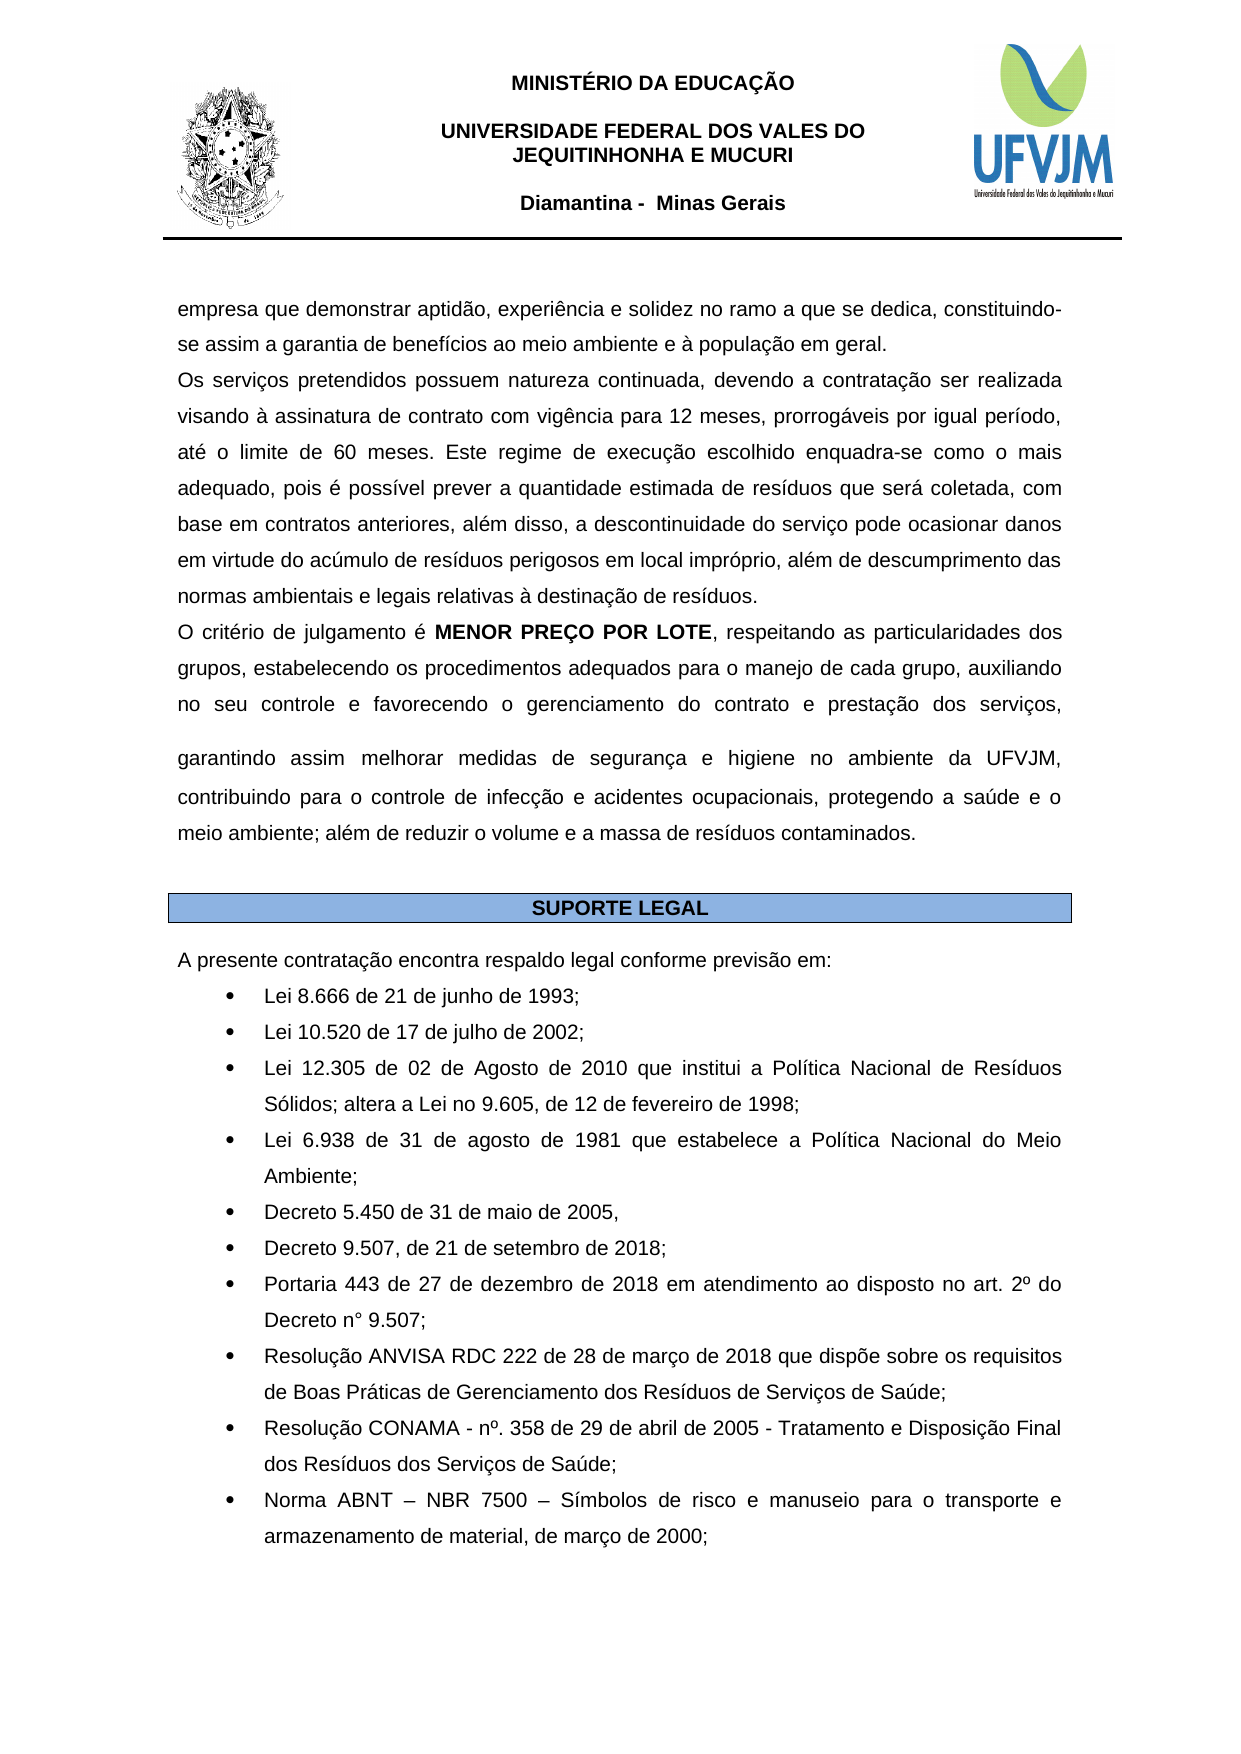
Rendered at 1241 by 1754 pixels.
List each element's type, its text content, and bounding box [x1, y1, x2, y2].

text Os serviços pretendidos possuem natureza continuada, devendo a contratação ser realizada visando à assinatura de contrato com vigência para 12 meses, prorrogáveis por igual período, até o limite de 60 meses. Este regime de execução escolhido enquadra-se como o mais adequado, pois é possível prever a quantidade estimada de resíduos que será coletada, com base em contratos anteriores, além disso, a descontinuidade do serviço pode ocasionar danos em virtude do acúmulo de resíduos perigosos em local impróprio, além de descumprimento das normas ambientais e legais relativas à destinação de resíduos. [177, 368, 1063, 608]
list Norma ABNT – NBR 7500 – Símbolos de risco e manuseio para o transporte e armazenamento de material, de março de 2000; [226, 1487, 1063, 1547]
text SUPORTE LEGAL [169, 894, 1071, 922]
list Lei 8.666 de 21 de junho de 1993; [226, 983, 1063, 1007]
list Decreto 9.507, de 21 de setembro de 2018; [226, 1236, 1063, 1259]
list Lei 12.305 de 02 de Agosto de 2010 que institui a Política Nacional de Resíduos Sólidos; altera a Lei no 9.605, de 12 de fevereiro de 1998; [226, 1056, 1063, 1116]
picture [974, 44, 1115, 199]
list Resolução ANVISA RDC 222 de 28 de março de 2018 que dispõe sobre os requisitos de Boas Práticas de Gerenciamento dos Resíduos de Serviços de Saúde; [226, 1343, 1063, 1403]
list Decreto 5.450 de 31 de maio de 2005, [226, 1199, 1063, 1223]
list Lei 10.520 de 17 de julho de 2002; [226, 1019, 1063, 1043]
text O critério de julgamento é MENOR PREÇO POR LOTE, respeitando as particularidades dos grupos, estabelecendo os procedimentos adequados para o manejo de cada grupo, auxiliando no seu controle e favorecendo o gerenciamento do contrato e prestação dos serviços, garantindo assim melhorar medidas de segurança e higiene no ambiente da UFVJM, contribuindo para o controle de infecção e acidentes ocupacionais, protegendo a saúde e o meio ambiente; além de reduzir o volume e a massa de resíduos contaminados. [177, 620, 1063, 845]
list Resolução CONAMA - nº. 358 de 29 de abril de 2005 - Tratamento e Disposição Final dos Resíduos dos Serviços de Saúde; [226, 1416, 1063, 1476]
picture [169, 82, 292, 230]
text A presente contratação encontra respaldo legal conforme previsão em: [177, 947, 1063, 971]
list Portaria 443 de 27 de dezembro de 2018 em atendimento ao disposto no art. 2º do Decreto n° 9.507; [226, 1272, 1063, 1332]
list Lei 6.938 de 31 de agosto de 1981 que estabelece a Política Nacional do Meio Ambiente; [226, 1127, 1063, 1187]
